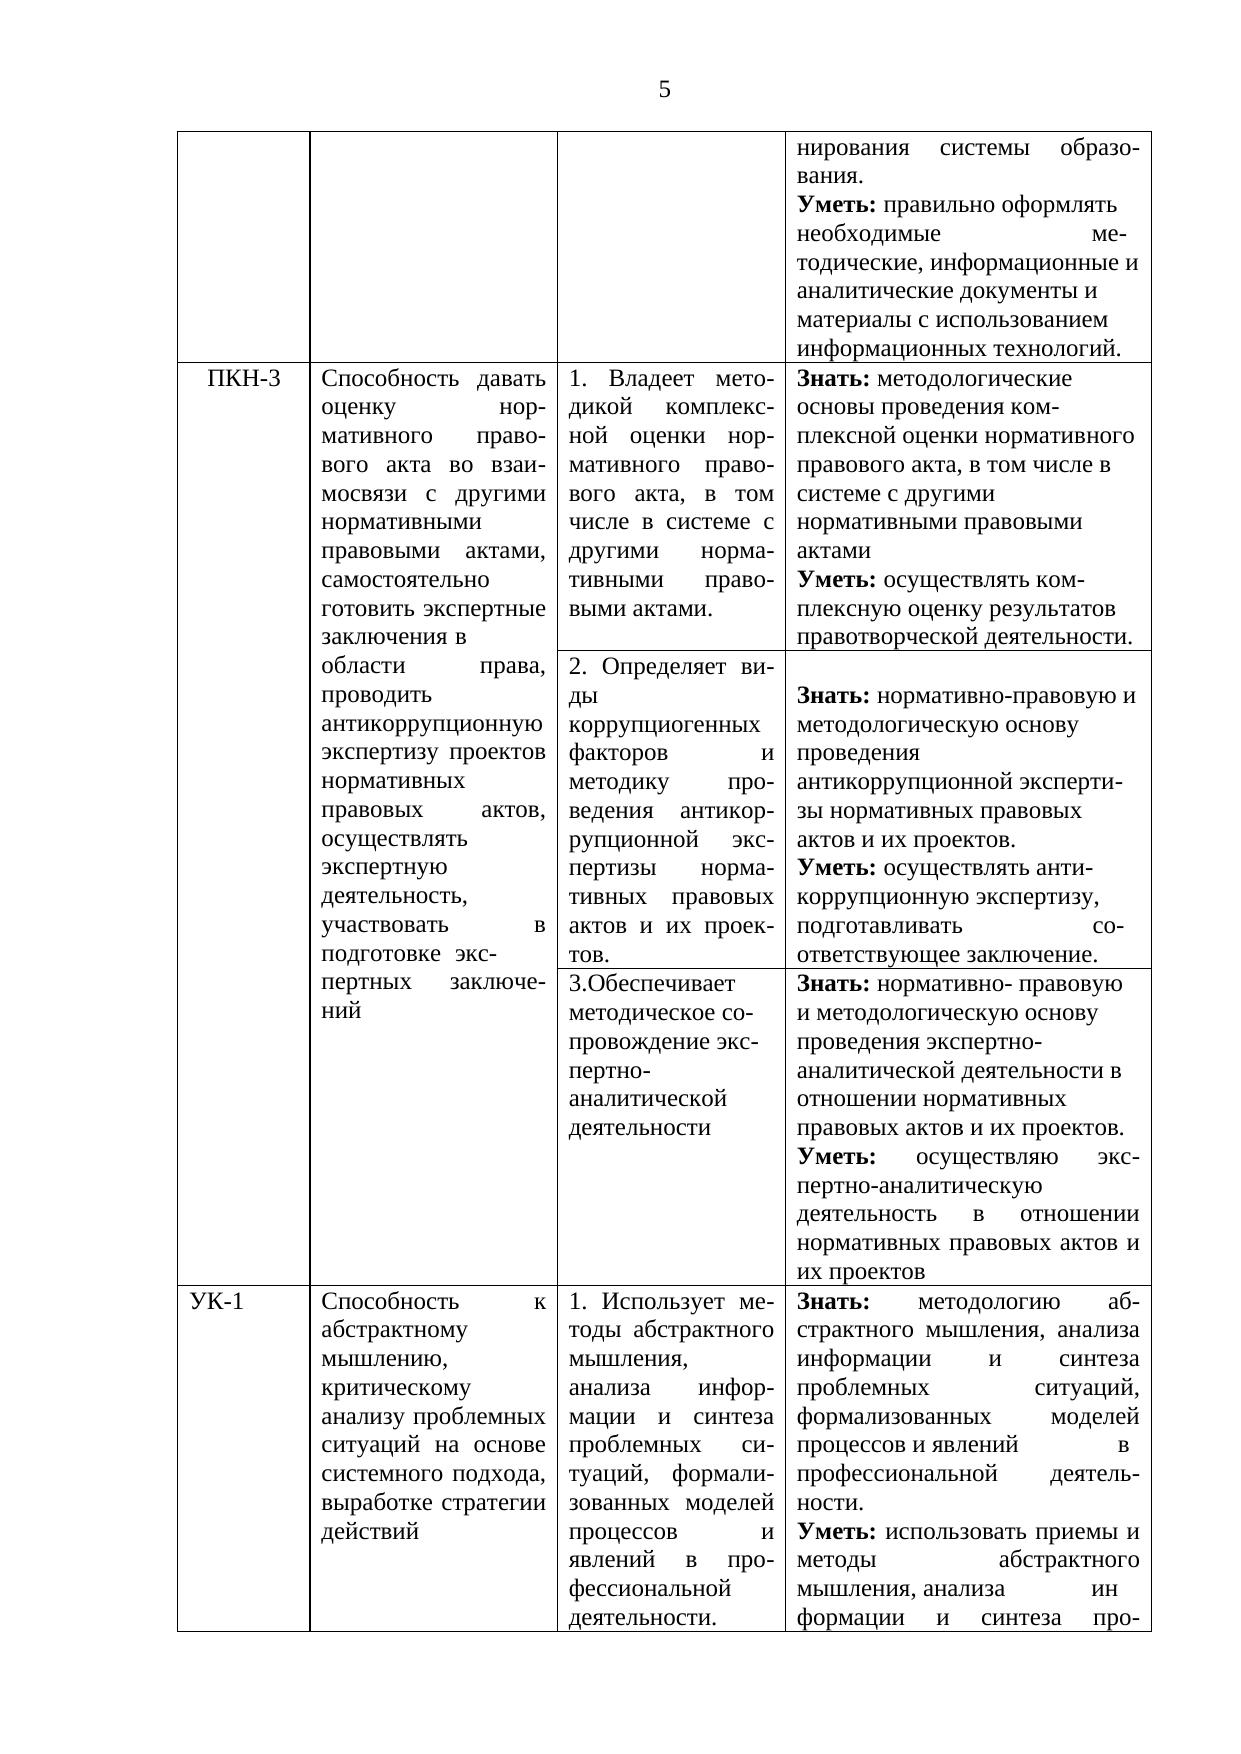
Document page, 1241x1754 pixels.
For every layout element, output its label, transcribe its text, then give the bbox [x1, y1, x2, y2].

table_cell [786, 1286, 1151, 1631]
table_cell 1. Владеет методикой комплексной оценки нормативного правового акта, в том числе в системе с другими нормативными правовыми актами. [558, 363, 785, 650]
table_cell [311, 1286, 557, 1631]
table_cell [558, 1286, 785, 1631]
table_cell Знать: нормативно-правовую и методологическую основу проведения антикоррупционной экспертизы нормативных правовых актов и их проектов. Уметь: осуществлять антикоррупционную экспертизу, подготавливать соответствующее заключение. [786, 651, 1151, 967]
table_cell 3.Обеспечивает методическое сопровождение экспертноаналитической деятельности [558, 969, 785, 1285]
table_cell Способность давать оценку нормативного правового акта во взаимосвязи с другими нормативными правовыми актами, самостоятельно готовить экспертные заключения в области права, проводить антикоррупционную экспертизу проектов нормативных правовых актов, осуществлять экспертную деятельность, участвовать в подготовке экспертных заключений [311, 363, 557, 1285]
table_cell УК-1 [178, 1286, 309, 1631]
table_cell Знать: методологические основы проведения комплексной оценки нормативного правового акта, в том числе в системе с другими нормативными правовыми актами Уметь: осуществлять комплексную оценку результатов правотворческой деятельности. [786, 363, 1151, 650]
table_cell ПКН-3 [178, 363, 309, 1285]
table_cell Знать: нормативно- правовую и методологическую основу проведения экспертно-аналитической деятельности в отношении нормативных правовых актов и их проектов. Уметь: осуществляю экспертно-аналитическую деятельность в отношении нормативных правовых актов и их проектов [786, 969, 1151, 1285]
table_cell 2. Определяет виды коррупциогенных факторов и методику проведения антикоррупционной экспертизы нормативных правовых актов и их проектов. [558, 651, 785, 967]
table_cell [558, 132, 785, 362]
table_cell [786, 132, 1151, 362]
